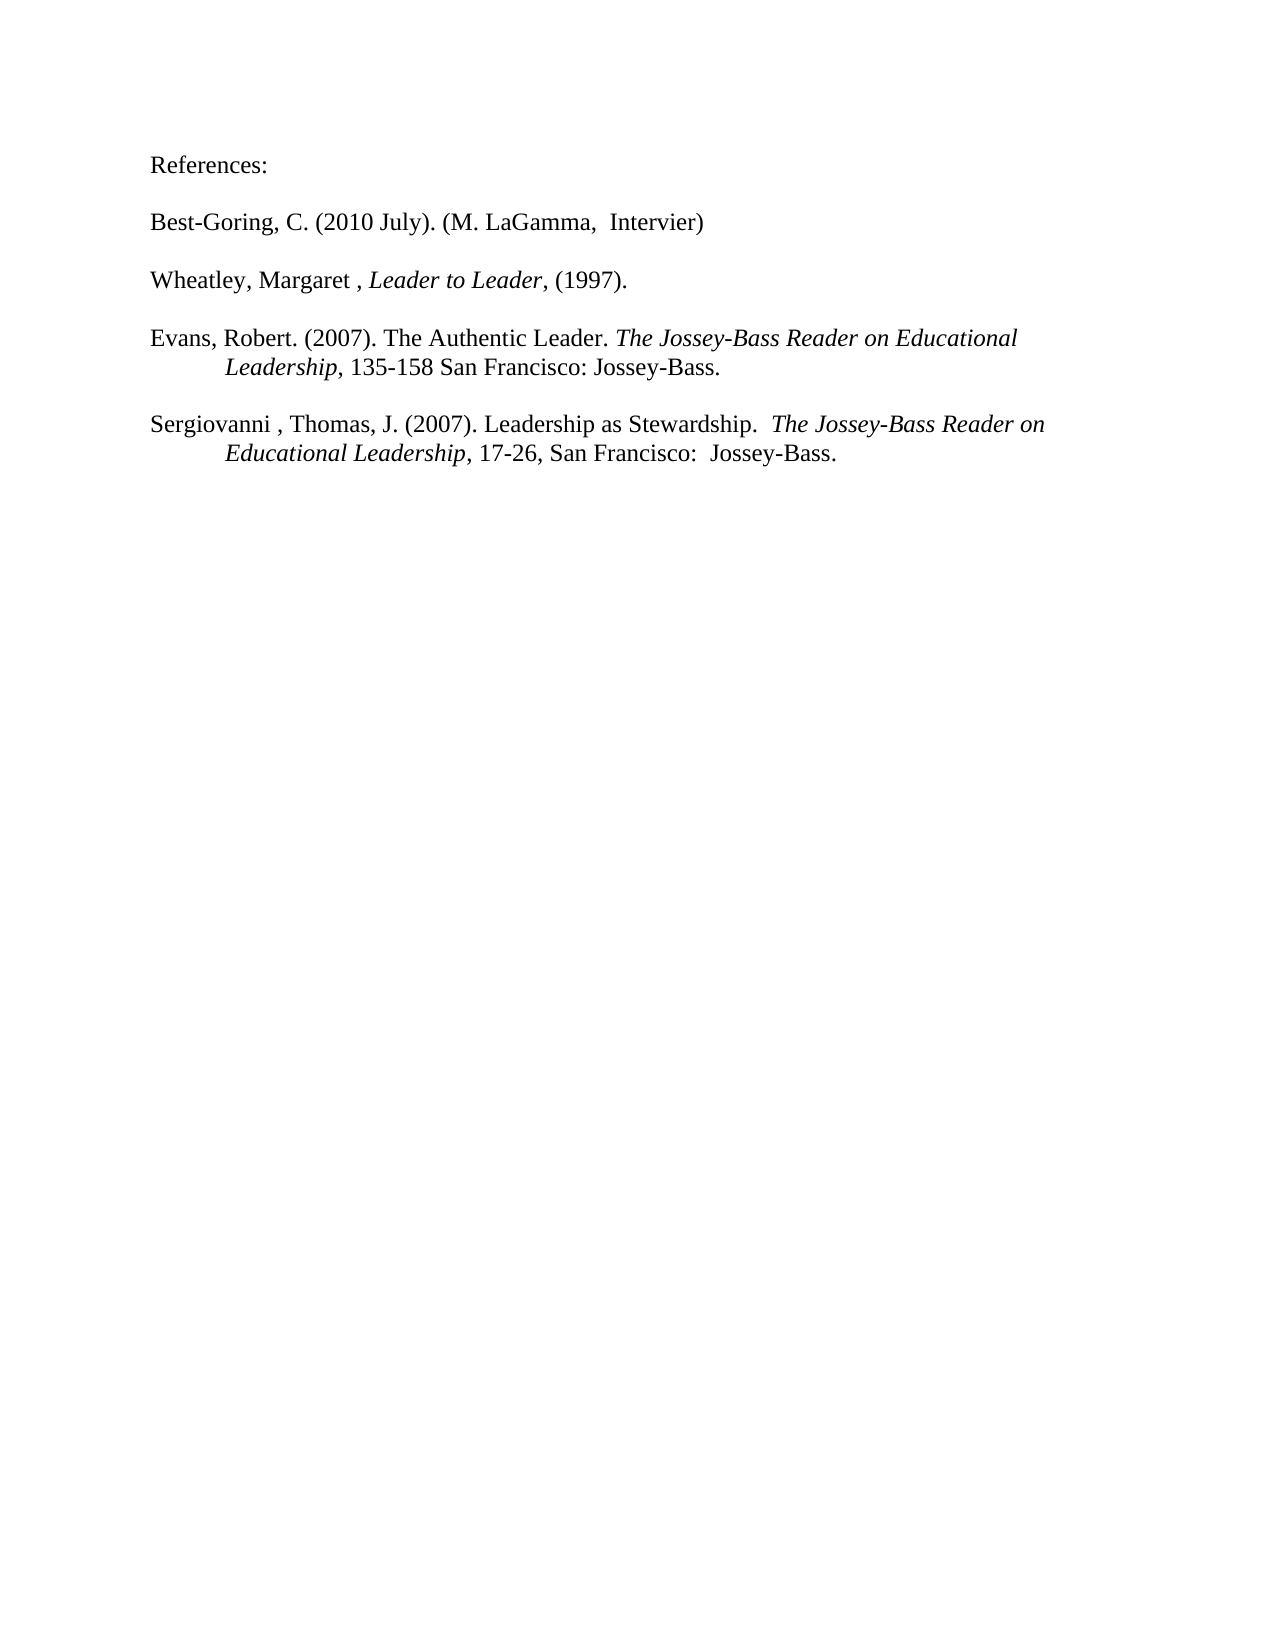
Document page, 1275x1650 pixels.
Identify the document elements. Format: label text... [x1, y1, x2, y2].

text Evans, Robert. (2007). The Authentic Leader. The Jossey-Bass Reader on Educational Leadership, 135-158 San Francisco: Jossey-Bass. [150, 323, 1125, 380]
text Best-Goring, C. (2010 July). (M. LaGamma, Intervier) [150, 207, 1125, 236]
text Sergiovanni , Thomas, J. (2007). Leadership as Stewardship. The Jossey-Bass Reader on Educational Leadership, 17-26, San Francisco: Jossey-Bass. [150, 409, 1125, 467]
text Wheatley, Margaret , Leader to Leader, (1997). [150, 265, 1125, 294]
text References: [150, 150, 1125, 179]
